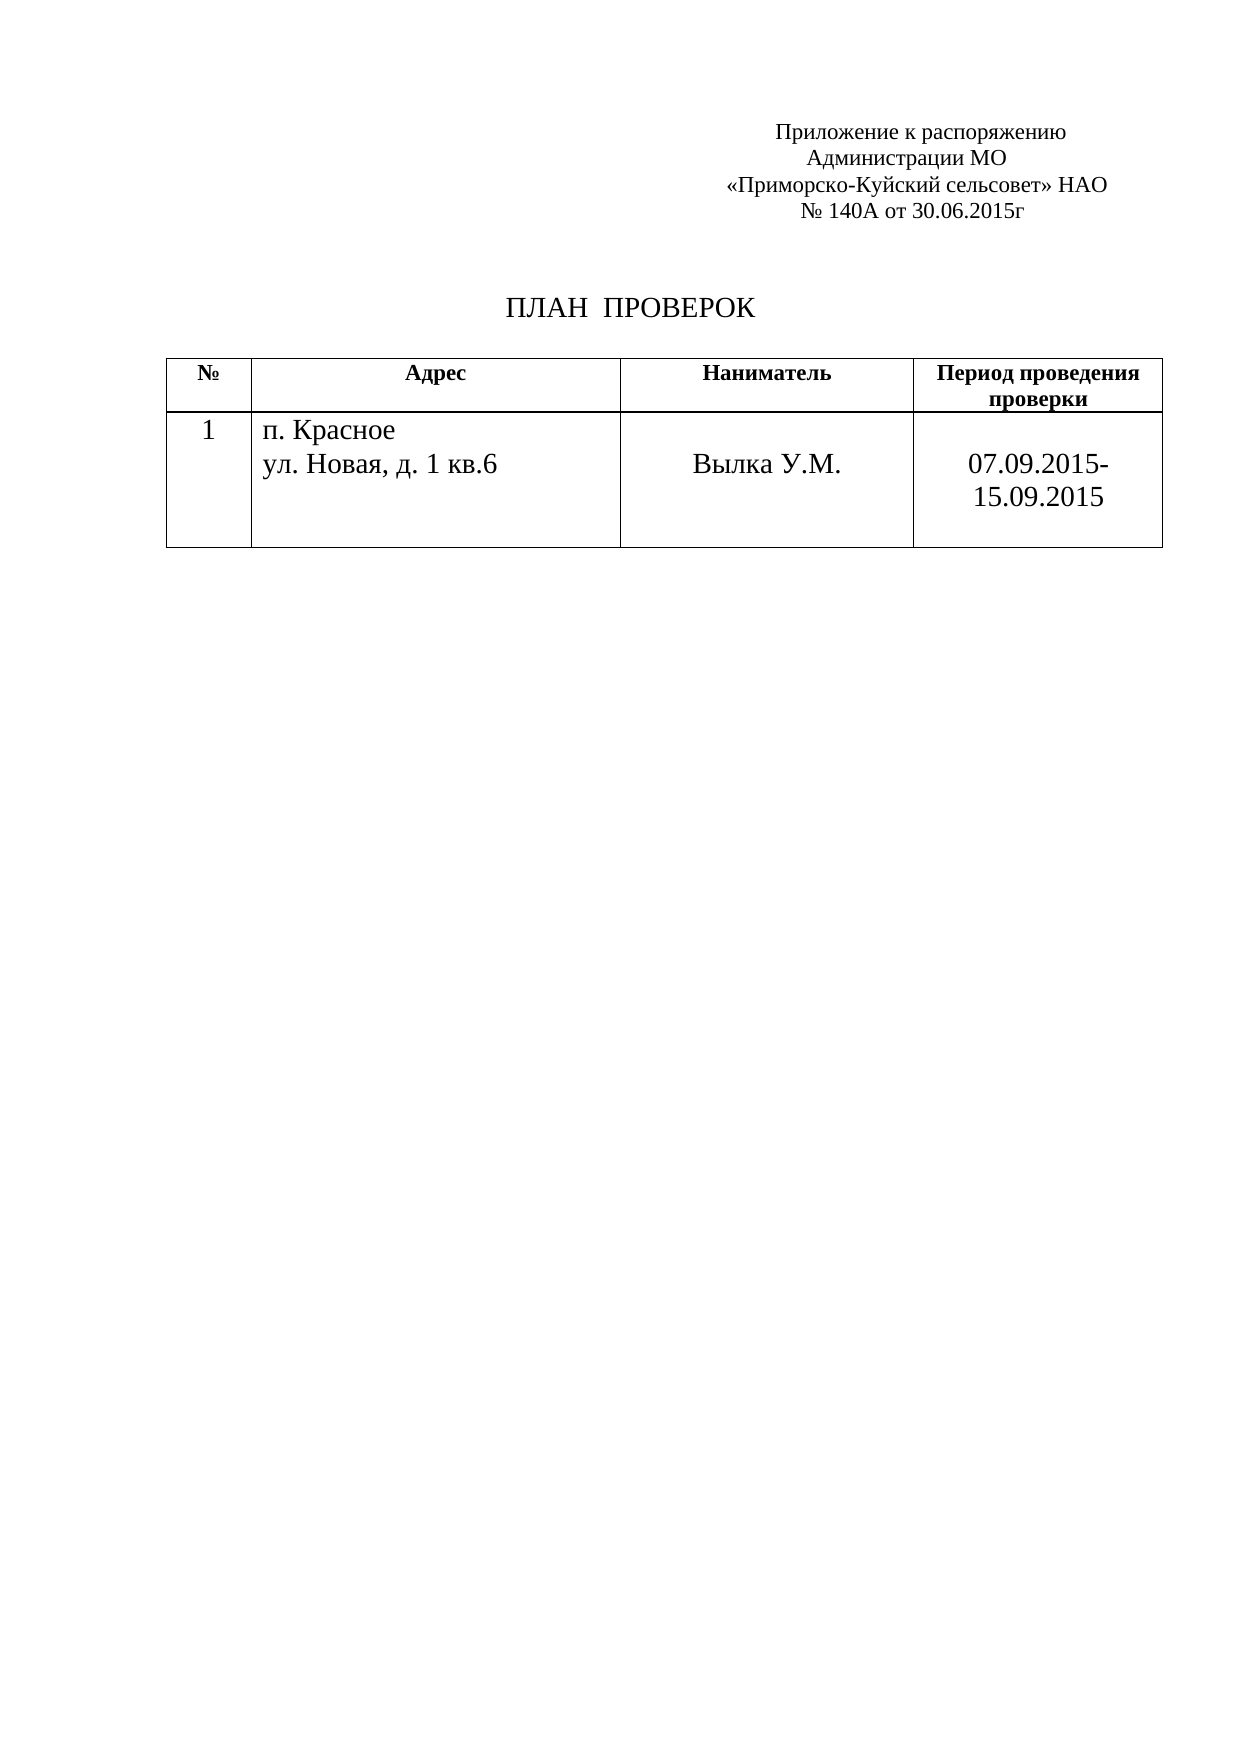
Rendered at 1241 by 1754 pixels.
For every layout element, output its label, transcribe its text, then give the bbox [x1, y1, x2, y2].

text «Приморско-Куйский сельсовет» НАО [177, 171, 1152, 197]
text Приложение к распоряжению [177, 118, 1152, 144]
table_header Период проведения проверки [914, 359, 1162, 411]
table_cell п. Красное ул. Новая, д. 1 кв.6 [252, 413, 620, 547]
table_header Адрес [252, 359, 620, 411]
text № 140А от 30.06.2015г [177, 197, 1152, 223]
text ПЛАН ПРОВЕРОК [177, 291, 1152, 324]
table_header Наниматель [621, 359, 913, 411]
table_cell 1 [167, 413, 251, 547]
text Администрации МО [177, 144, 1152, 171]
table_header № [167, 359, 251, 411]
table_cell 07.09.2015-15.09.2015 [914, 413, 1162, 547]
table_cell Вылка У.М. [621, 413, 913, 547]
